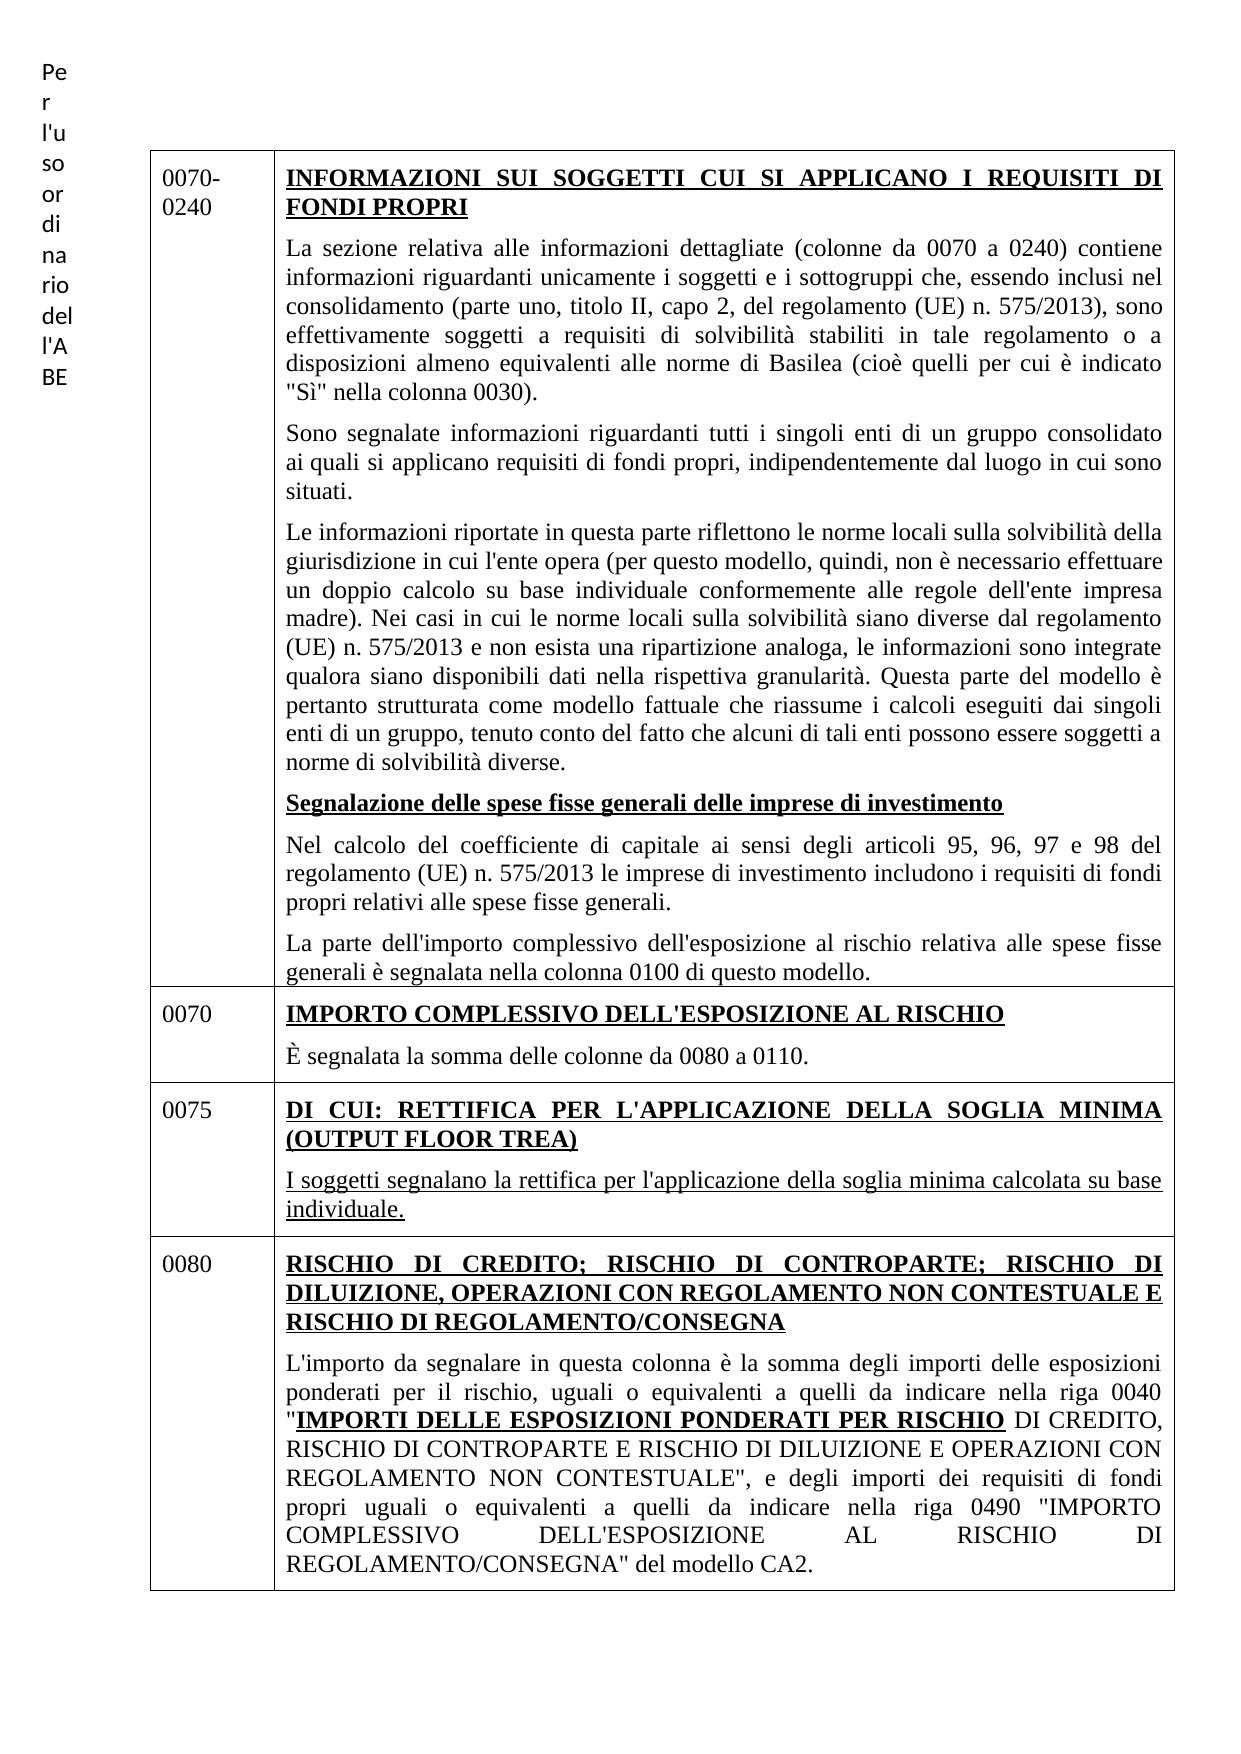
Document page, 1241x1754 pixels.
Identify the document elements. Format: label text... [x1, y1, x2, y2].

table_cell RISCHIO DI CREDITO; RISCHIO DI CONTROPARTE; RISCHIO DI DILUIZIONE, OPERAZIONI CON REGOLAMENTO NON CONTESTUALE E RISCHIO DI REGOLAMENTO/CONSEGNA L'importo da segnalare in questa colonna è la somma degli importi delle esposizioni ponderati per il rischio, uguali o equivalenti a quelli da indicare nella riga 0040 "IMPORTI DELLE ESPOSIZIONI PONDERATI PER RISCHIO DI CREDITO, RISCHIO DI CONTROPARTE E RISCHIO DI DILUIZIONE E OPERAZIONI CON REGOLAMENTO NON CONTESTUALE", e degli importi dei requisiti di fondi propri uguali o equivalenti a quelli da indicare nella riga 0490 "IMPORTO COMPLESSIVO DELL'ESPOSIZIONE AL RISCHIO DI REGOLAMENTO/CONSEGNA" del modello CA2. [275, 1237, 1174, 1590]
table_cell 0080 [151, 1237, 274, 1590]
table_cell 0075 [151, 1083, 274, 1236]
table_cell 0070-0240 [151, 151, 274, 986]
table_cell INFORMAZIONI SUI SOGGETTI CUI SI APPLICANO I REQUISITI DI FONDI PROPRI La sezione relativa alle informazioni dettagliate (colonne da 0070 a 0240) contiene informazioni riguardanti unicamente i soggetti e i sottogruppi che, essendo inclusi nel consolidamento (parte uno, titolo II, capo 2, del regolamento (UE) n. 575/2013), sono effettivamente soggetti a requisiti di solvibilità stabiliti in tale regolamento o a disposizioni almeno equivalenti alle norme di Basilea (cioè quelli per cui è indicato "Sì" nella colonna 0030). Sono segnalate informazioni riguardanti tutti i singoli enti di un gruppo consolidato ai quali si applicano requisiti di fondi propri, indipendentemente dal luogo in cui sono situati. Le informazioni riportate in questa parte riflettono le norme locali sulla solvibilità della giurisdizione in cui l'ente opera (per questo modello, quindi, non è necessario effettuare un doppio calcolo su base individuale conformemente alle regole dell'ente impresa madre). Nei casi in cui le norme locali sulla solvibilità siano diverse dal regolamento (UE) n. 575/2013 e non esista una ripartizione analoga, le informazioni sono integrate qualora siano disponibili dati nella rispettiva granularità. Questa parte del modello è pertanto strutturata come modello fattuale che riassume i calcoli eseguiti dai singoli enti di un gruppo, tenuto conto del fatto che alcuni di tali enti possono essere soggetti a norme di solvibilità diverse. Segnalazione delle spese fisse generali delle imprese di investimento Nel calcolo del coefficiente di capitale ai sensi degli articoli 95, 96, 97 e 98 del regolamento (UE) n. 575/2013 le imprese di investimento includono i requisiti di fondi propri relativi alle spese fisse generali. La parte dell'importo complessivo dell'esposizione al rischio relativa alle spese fisse generali è segnalata nella colonna 0100 di questo modello. [275, 151, 1174, 986]
table_cell IMPORTO COMPLESSIVO DELL'ESPOSIZIONE AL RISCHIO È segnalata la somma delle colonne da 0080 a 0110. [275, 987, 1174, 1082]
table_cell 0070 [151, 987, 274, 1082]
table_cell DI CUI: RETTIFICA PER L'APPLICAZIONE DELLA SOGLIA MINIMA (OUTPUT FLOOR TREA) I soggetti segnalano la rettifica per l'applicazione della soglia minima calcolata su base individuale. [275, 1083, 1174, 1236]
